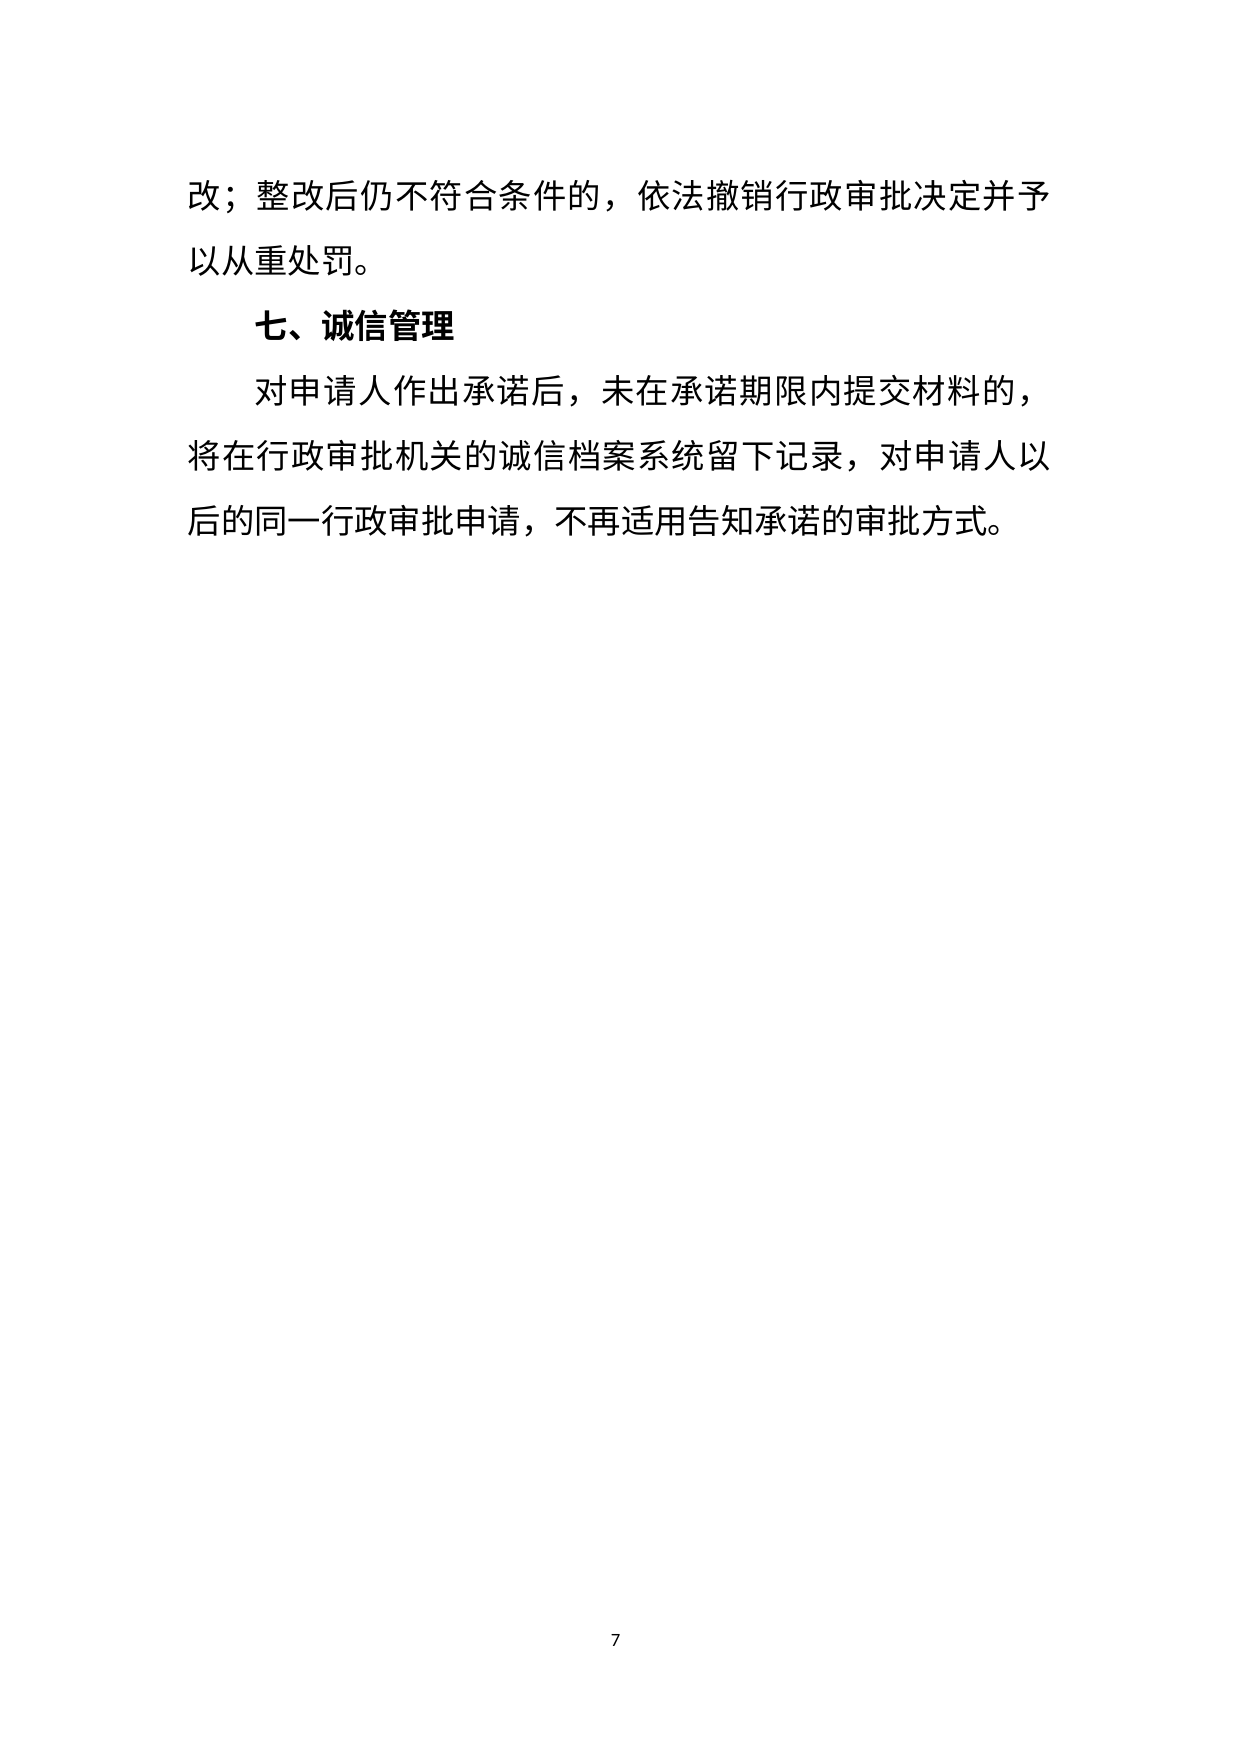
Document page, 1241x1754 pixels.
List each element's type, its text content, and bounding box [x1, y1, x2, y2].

text 七、诚信管理 [187, 292, 1053, 357]
text 对申请人作出承诺后，未在承诺期限内提交材料的，将在行政审批机关的诚信档案系统留下记录，对申请人以后的同一行政审批申请，不再适用告知承诺的审批方式。 [187, 357, 1053, 552]
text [187, 162, 1053, 292]
